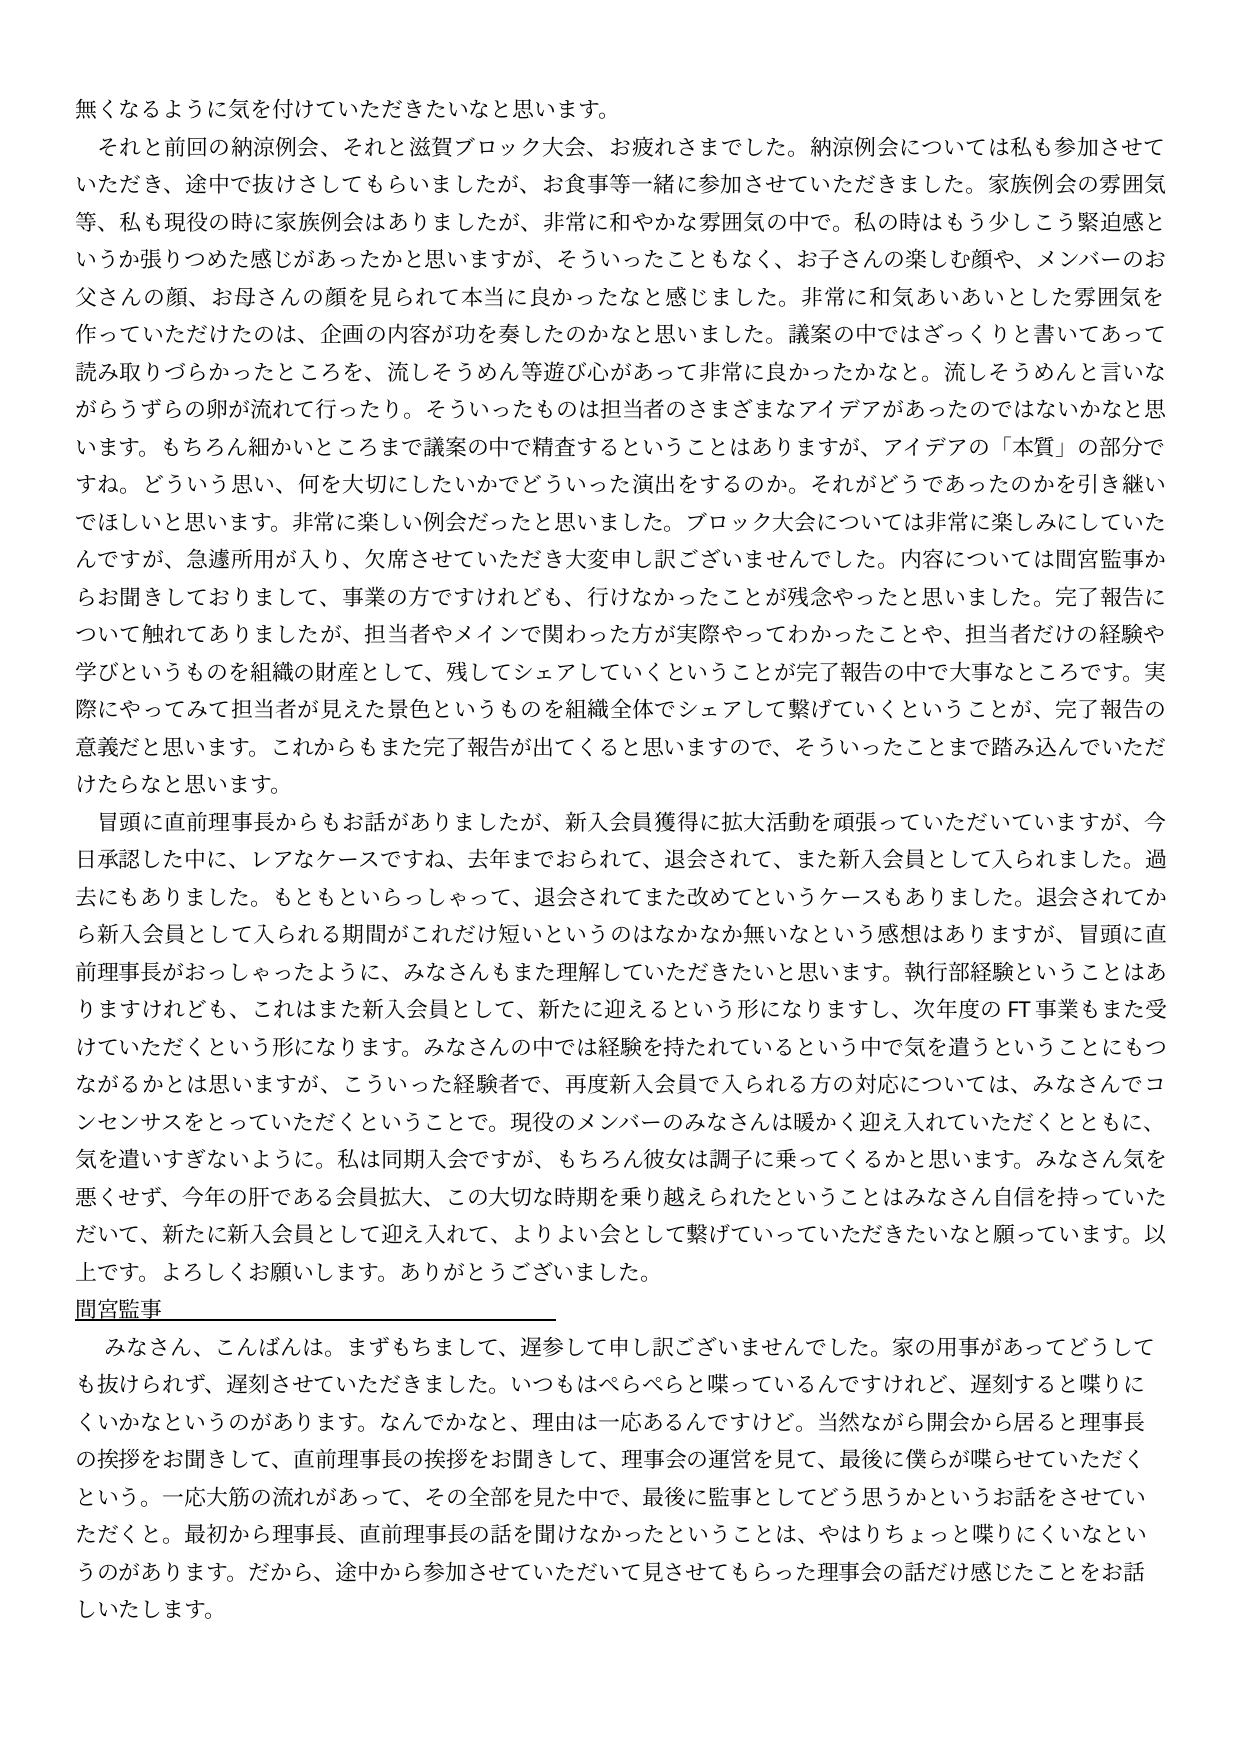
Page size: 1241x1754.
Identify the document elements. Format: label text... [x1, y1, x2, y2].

text 間宮監事 [75, 1289, 1165, 1327]
text それと前回の納涼例会、それと滋賀ブロック大会、お疲れさまでした。納涼例会については私も参加させていただき、途中で抜けさしてもらいましたが、お食事等一緒に参加させていただきました。家族例会の雰囲気等、私も現役の時に家族例会はありましたが、非常に和やかな雰囲気の中で。私の時はもう少しこう緊迫感というか張りつめた感じがあったかと思いますが、そういったこともなく、お子さんの楽しむ顔や、メンバーのお父さんの顔、お母さんの顔を見られて本当に良かったなと感じました。非常に和気あいあいとした雰囲気を作っていただけたのは、企画の内容が功を奏したのかなと思いました。議案の中ではざっくりと書いてあって読み取りづらかったところを、流しそうめん等遊び心があって非常に良かったかなと。流しそうめんと言いながらうずらの卵が流れて行ったり。そういったものは担当者のさまざまなアイデアがあったのではないかなと思います。もちろん細かいところまで議案の中で精査するということはありますが、アイデアの「本質」の部分ですね。どういう思い、何を大切にしたいかでどういった演出をするのか。それがどうであったのかを引き継いでほしいと思います。非常に楽しい例会だったと思いました。ブロック大会については非常に楽しみにしていたんですが、急遽所用が入り、欠席させていただき大変申し訳ございませんでした。内容については間宮監事からお聞きしておりまして、事業の方ですけれども、行けなかったことが残念やったと思いました。完了報告について触れてありましたが、担当者やメインで関わった方が実際やってわかったことや、担当者だけの経験や学びというものを組織の財産として、残してシェアしていくということが完了報告の中で大事なところです。実際にやってみて担当者が見えた景色というものを組織全体でシェアして繋げていくということが、完了報告の意義だと思います。これからもまた完了報告が出てくると思いますので、そういったことまで踏み込んでいただけたらなと思います。 [75, 127, 1168, 802]
text みなさん、こんばんは。まずもちまして、遅参して申し訳ございませんでした。家の用事があってどうしても抜けられず、遅刻させていただきました。いつもはぺらぺらと喋っているんですけれど、遅刻すると喋りにくいかなというのがあります。なんでかなと、理由は一応あるんですけど。当然ながら開会から居ると理事長の挨拶をお聞きして、直前理事長の挨拶をお聞きして、理事会の運営を見て、最後に僕らが喋らせていただくという。一応大筋の流れがあって、その全部を見た中で、最後に監事としてどう思うかというお話をさせていただくと。最初から理事長、直前理事長の話を聞けなかったということは、やはりちょっと喋りにくいなというのがあります。だから、途中から参加させていただいて見させてもらった理事会の話だけ感じたことをお話しいたします。 [60, 1327, 1165, 1627]
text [75, 89, 1168, 127]
text 冒頭に直前理事長からもお話がありましたが、新入会員獲得に拡大活動を頑張っていただいていますが、今日承認した中に、レアなケースですね、去年までおられて、退会されて、また新入会員として入られました。過去にもありました。もともといらっしゃって、退会されてまた改めてというケースもありました。退会されてから新入会員として入られる期間がこれだけ短いというのはなかなか無いなという感想はありますが、冒頭に直前理事長がおっしゃったように、みなさんもまた理解していただきたいと思います。執行部経験ということはありますけれども、これはまた新入会員として、新たに迎えるという形になりますし、次年度のFT事業もまた受けていただくという形になります。みなさんの中では経験を持たれているという中で気を遣うということにもつながるかとは思いますが、こういった経験者で、再度新入会員で入られる方の対応については、みなさんでコンセンサスをとっていただくということで。現役のメンバーのみなさんは暖かく迎え入れていただくとともに、気を遣いすぎないように。私は同期入会ですが、もちろん彼女は調子に乗ってくるかと思います。みなさん気を悪くせず、今年の肝である会員拡大、この大切な時期を乗り越えられたということはみなさん自信を持っていただいて、新たに新入会員として迎え入れて、よりよい会として繋げていっていただきたいなと願っています。以上です。よろしくお願いします。ありがとうございました。 [75, 802, 1168, 1289]
